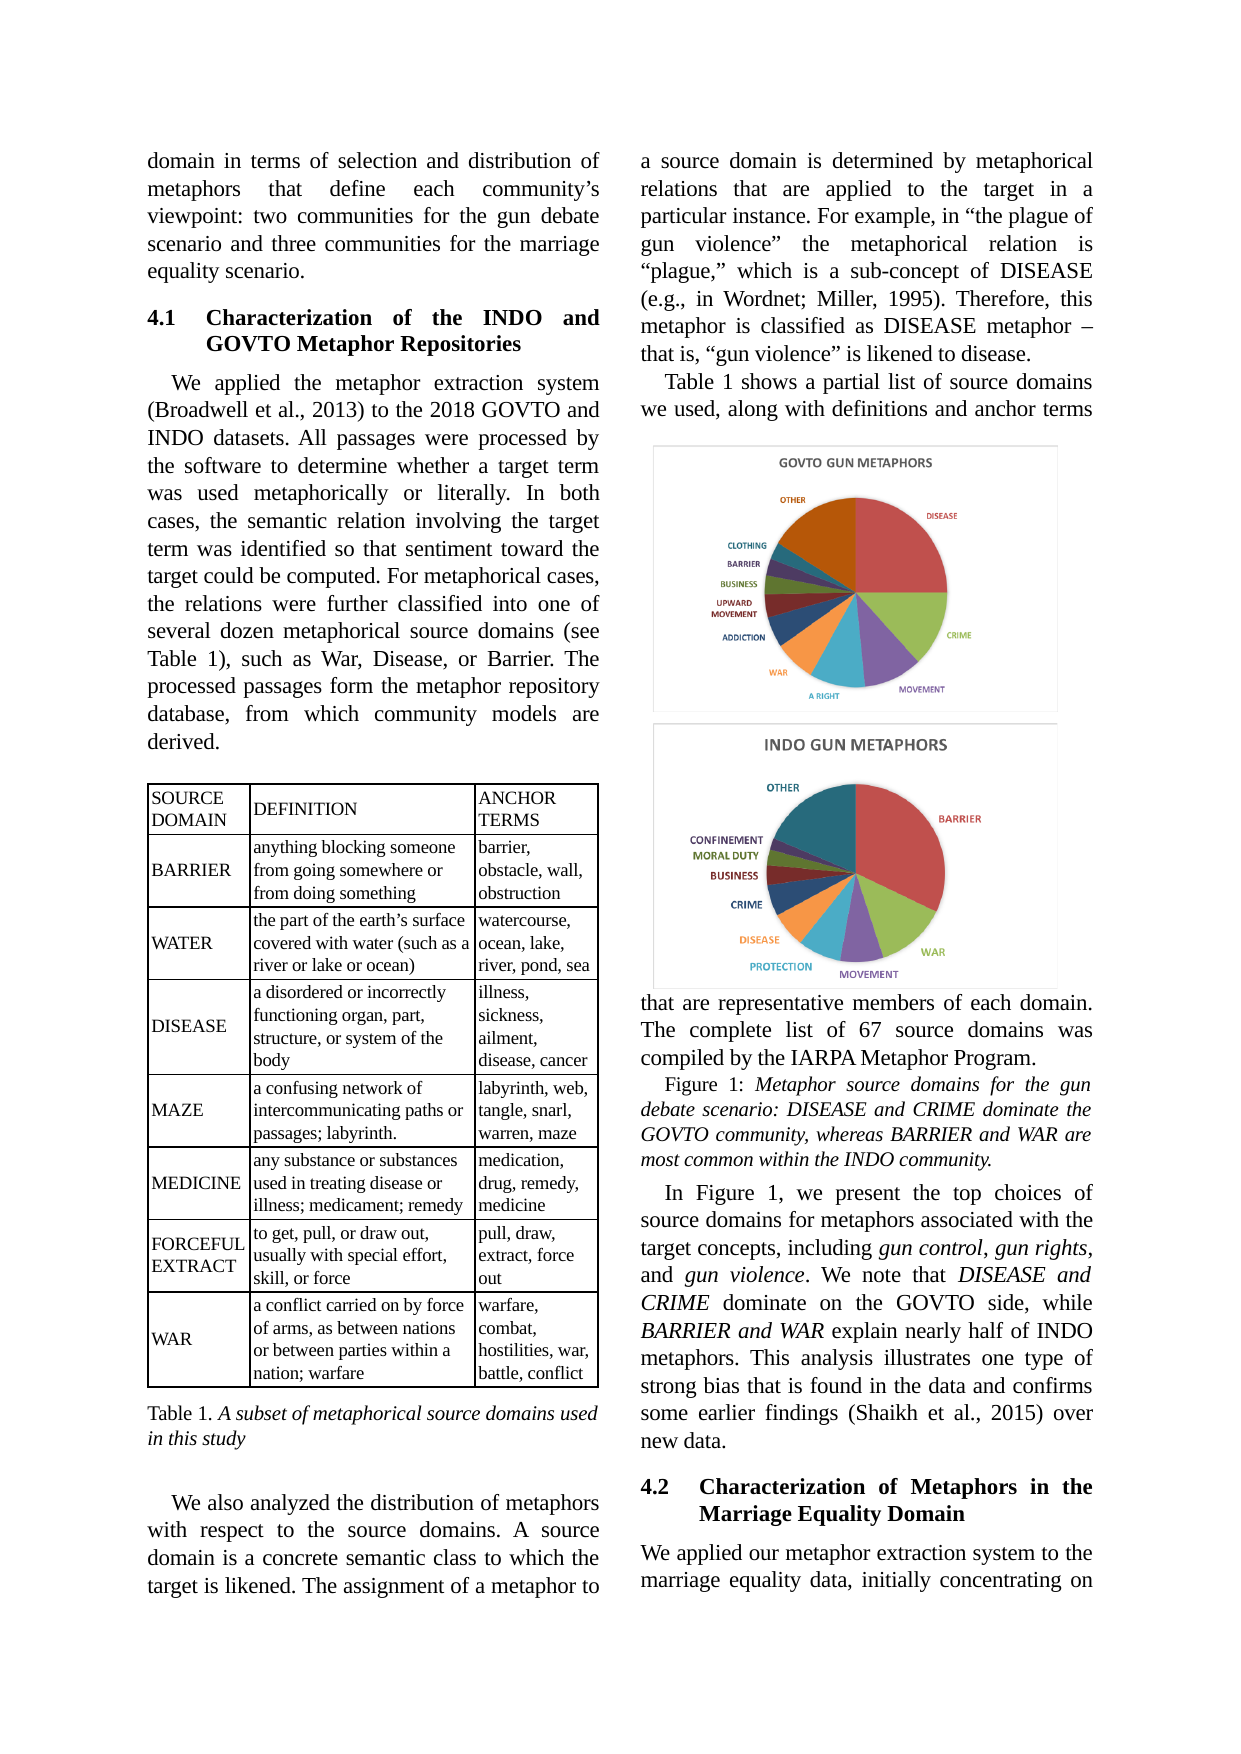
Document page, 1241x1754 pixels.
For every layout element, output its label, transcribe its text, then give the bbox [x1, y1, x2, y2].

text Figure 1: Metaphor source domains for the gun debate scenario: DISEASE and CRIME dominate the GOVTO community, whereas BARRIER and WAR are most common within the INDO community. [640, 1072, 1093, 1171]
text Characterization of Metaphors in the Marriage Equality Domain [640, 1473, 1093, 1526]
table_header DEFINITION [251, 785, 474, 833]
table_cell barrier, obstacle, wall, obstruction [476, 835, 597, 906]
text In Figure 1, we present the top choices of source domains for metaphors associated with the target concepts, including gun control, gun rights, and gun violence. We note that DISEASE and CRIME dominate on the GOVTO side, while BARRIER and WAR explain nearly half of INDO metaphors. This analysis illustrates one type of strong bias that is found in the data and confirms some earlier findings (Shaikh et al., 2015) over new data. [640, 1179, 1093, 1453]
table_header ANCHOR TERMS [476, 785, 597, 833]
text Characterization of the INDO and GOVTO Metaphor Repositories [147, 304, 600, 356]
table_cell illness, sickness, ailment, disease, cancer [476, 980, 597, 1073]
table_cell labyrinth, web, tangle, snarl, warren, maze [476, 1075, 597, 1146]
text We also analyzed the distribution of metaphors with respect to the source domains. A source domain is a concrete semantic class to which the target is likened. The assignment of a metaphor to a source domain is determined by metaphorical relations that are applied to the target in a particular instance. For example, in “the plague of gun violence” the metaphorical relation is “plague,” which is a sub-concept of DISEASE (e.g., in Wordnet; Miller, 1995). Therefore, this metaphor is classified as DISEASE metaphor – that is, “gun violence” is likened to disease. [147, 1489, 600, 1598]
table_cell watercourse, ocean, lake, river, pond, sea [476, 908, 597, 978]
table_cell MEDICINE [149, 1148, 249, 1218]
picture [652, 723, 1058, 989]
table_cell DISEASE [149, 980, 249, 1073]
text Table 1. A subset of metaphorical source domains used in this study [147, 1401, 600, 1450]
table_cell WAR [149, 1293, 249, 1386]
table_cell the part of the earth’s surface covered with water (such as a river or lake or ocean) [251, 908, 474, 978]
table_cell anything blocking someone from going somewhere or from doing something [251, 835, 474, 906]
table_cell MAZE [149, 1075, 249, 1146]
text We also analyzed the distribution of metaphors with respect to the source domains. A source domain is a concrete semantic class to which the target is likened. The assignment of a metaphor to a source domain is determined by metaphorical relations that are applied to the target in a particular instance. For example, in “the plague of gun violence” the metaphorical relation is “plague,” which is a sub-concept of DISEASE (e.g., in Wordnet; Miller, 1995). Therefore, this metaphor is classified as DISEASE metaphor – that is, “gun violence” is likened to disease. [640, 147, 1093, 367]
table_cell BARRIER [149, 835, 249, 906]
picture [652, 445, 1058, 712]
table_cell WATER [149, 908, 249, 978]
text We applied the metaphor extraction system (Broadwell et al., 2013) to the 2018 GOVTO and INDO datasets. All passages were processed by the software to determine whether a target term was used metaphorically or literally. In both cases, the semantic relation involving the target term was identified so that sentiment toward the target could be computed. For metaphorical cases, the relations were further classified into one of several dozen metaphorical source domains (see Table 1), such as War, Disease, or Barrier. The processed passages form the metaphor repository database, from which community models are derived. [147, 369, 600, 754]
table_cell a disordered or incorrectly functioning organ, part, structure, or system of the body [251, 980, 474, 1073]
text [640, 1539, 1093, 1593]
table_cell medication, drug, remedy, medicine [476, 1148, 597, 1218]
table_cell a conflict carried on by force of arms, as between nations or between parties within a nation; warfare [251, 1293, 474, 1386]
table_cell FORCEFUL EXTRACT [149, 1220, 249, 1291]
table_header SOURCE DOMAIN [149, 785, 249, 833]
table_cell a confusing network of intercommunicating paths or passages; labyrinth. [251, 1075, 474, 1146]
table_cell any substance or substances used in treating disease or illness; medicament; remedy [251, 1148, 474, 1218]
table_cell to get, pull, or draw out, usually with special effort, skill, or force [251, 1220, 474, 1291]
table_cell pull, draw, extract, force out [476, 1220, 597, 1291]
table_cell warfare, combat, hostilities, war, battle, conflict [476, 1293, 597, 1386]
